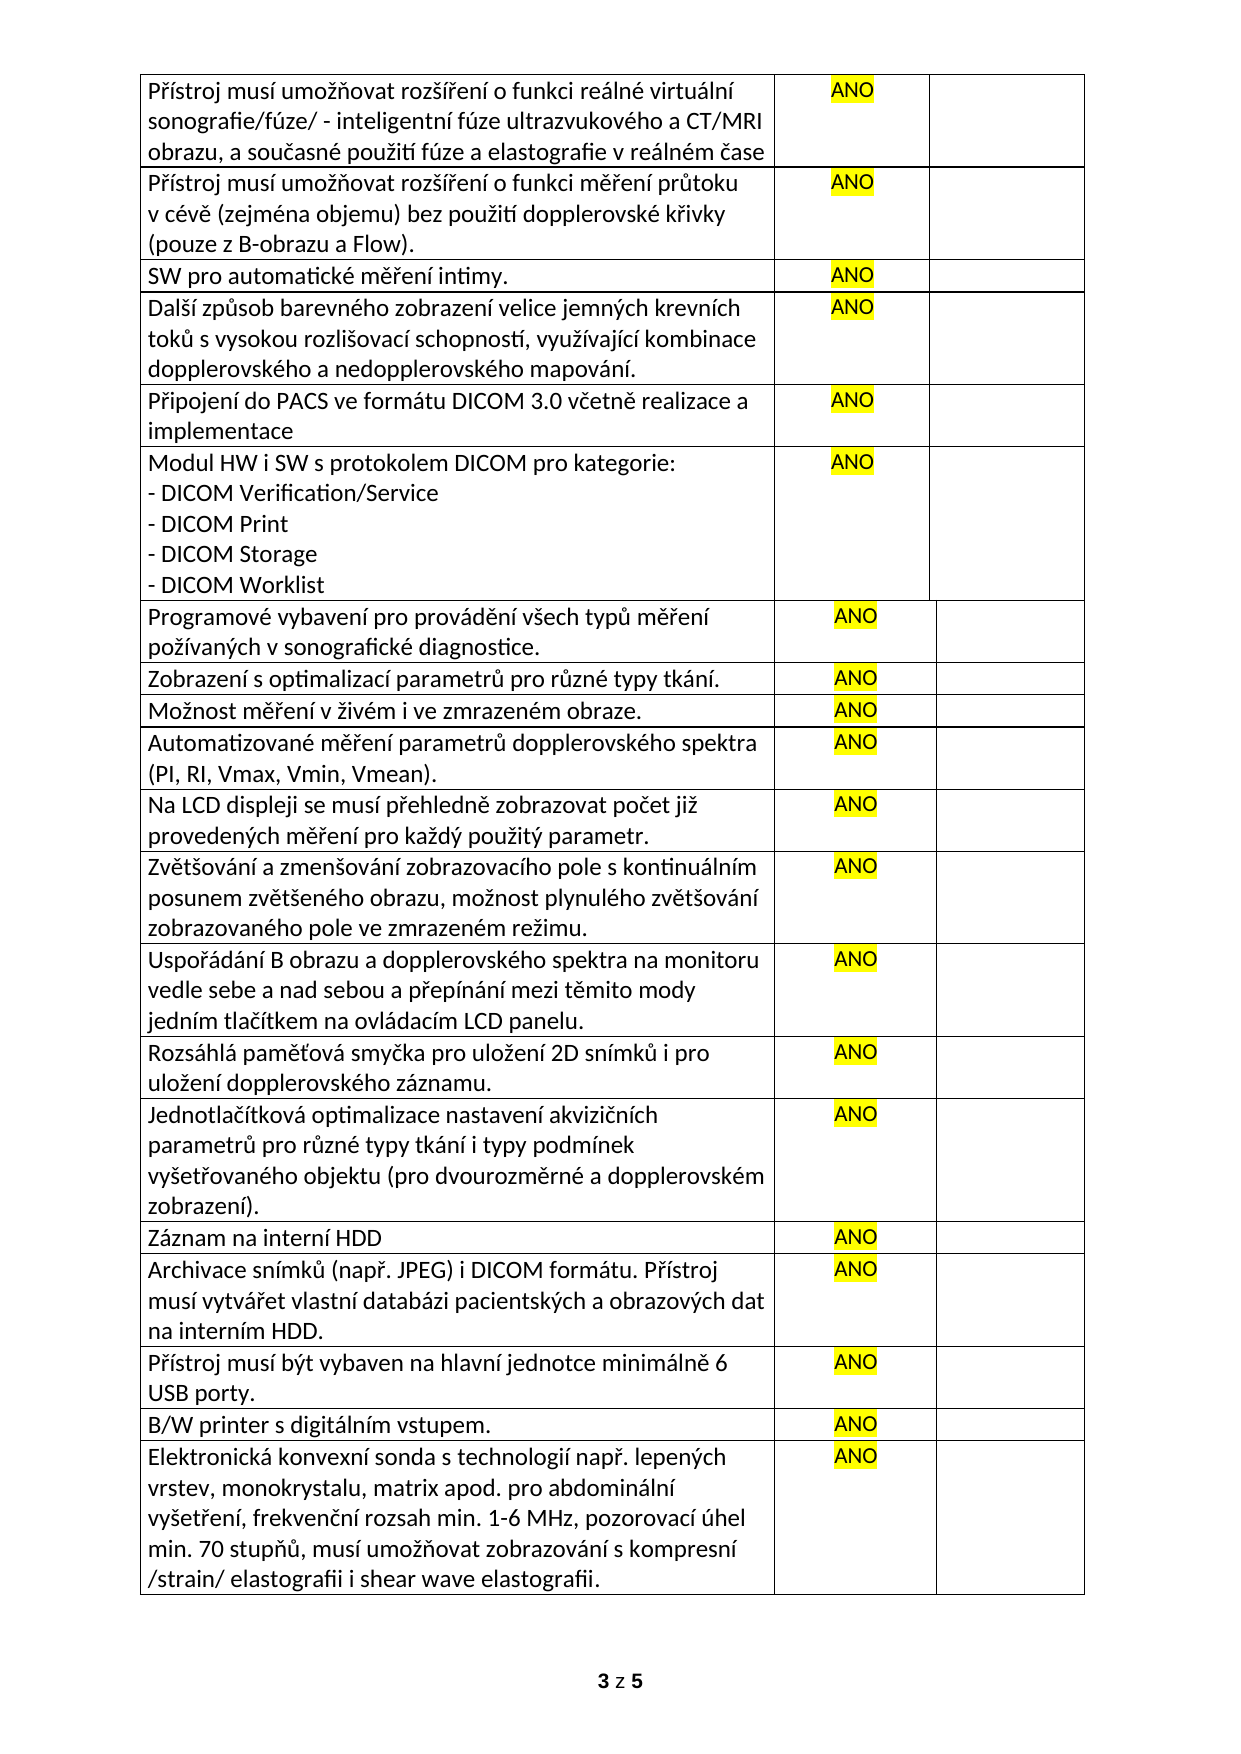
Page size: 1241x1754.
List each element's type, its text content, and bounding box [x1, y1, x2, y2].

table_cell Modul HW i SW s protokolem DICOM pro kategorie: - DICOM Verification/Service - DICOM Print - DICOM Storage - DICOM Worklist [141, 447, 774, 600]
table_cell [937, 1347, 1084, 1408]
table_cell Automatizované měření parametrů dopplerovského spektra (PI, RI, Vmax, Vmin, Vmean). [141, 728, 774, 788]
table_cell ANO [775, 1037, 936, 1098]
table_cell Připojení do PACS ve formátu DICOM 3.0 včetně realizace a implementace [141, 385, 774, 446]
table_cell [930, 293, 1084, 384]
table_cell Rozsáhlá paměťová smyčka pro uložení 2D snímků i pro uložení dopplerovského záznamu. [141, 1037, 774, 1098]
table_cell [937, 663, 1084, 694]
table_cell [937, 695, 1084, 726]
table_cell ANO [775, 1222, 936, 1253]
table_cell ANO [775, 790, 936, 851]
table_cell [930, 447, 1084, 600]
table_cell [937, 728, 1084, 788]
table_cell ANO [775, 601, 936, 662]
table_cell ANO [775, 75, 929, 166]
table_cell Na LCD displeji se musí přehledně zobrazovat počet již provedených měření pro každý použitý parametr. [141, 790, 774, 851]
table_cell [937, 790, 1084, 851]
table_cell [937, 852, 1084, 943]
table_cell ANO [775, 944, 936, 1036]
table_cell Uspořádání B obrazu a dopplerovského spektra na monitoru vedle sebe a nad sebou a přepínání mezi těmito mody jedním tlačítkem na ovládacím LCD panelu. [141, 944, 774, 1036]
table_cell B/W printer s digitálním vstupem. [141, 1409, 774, 1440]
table_cell ANO [775, 852, 936, 943]
table_cell ANO [775, 1254, 936, 1346]
table_cell Elektronická konvexní sonda s technologií např. lepených vrstev, monokrystalu, matrix apod. pro abdominální vyšetření, frekvenční rozsah min. 1-6 MHz, pozorovací úhel min. 70 stupňů, musí umožňovat zobrazování s kompresní /strain/ elastografii i shear wave elastografii. [141, 1441, 774, 1594]
table_cell Jednotlačítková optimalizace nastavení akvizičních parametrů pro různé typy tkání i typy podmínek vyšetřovaného objektu (pro dvourozměrné a dopplerovském zobrazení). [141, 1099, 774, 1221]
table_cell Programové vybavení pro provádění všech typů měření požívaných v sonografické diagnostice. [141, 601, 774, 662]
table_cell [937, 1409, 1084, 1440]
table_cell [930, 260, 1084, 291]
table_cell [937, 1099, 1084, 1221]
table_cell ANO [775, 1347, 936, 1408]
table_cell ANO [775, 663, 936, 694]
table_cell ANO [775, 260, 929, 291]
table_cell [930, 168, 1084, 259]
table_cell Archivace snímků (např. JPEG) i DICOM formátu. Přístroj musí vytvářet vlastní databázi pacientských a obrazových dat na interním HDD. [141, 1254, 774, 1346]
table_cell [937, 1254, 1084, 1346]
table_cell ANO [775, 447, 929, 600]
table_cell [930, 75, 1084, 166]
table_cell ANO [775, 1099, 936, 1221]
table_cell Přístroj musí umožňovat rozšíření o funkci měření průtoku v cévě (zejména objemu) bez použití dopplerovské křivky (pouze z B-obrazu a Flow). [141, 168, 774, 259]
table_cell Zvětšování a zmenšování zobrazovacího pole s kontinuálním posunem zvětšeného obrazu, možnost plynulého zvětšování zobrazovaného pole ve zmrazeném režimu. [141, 852, 774, 943]
table_cell ANO [775, 293, 929, 384]
table_cell ANO [775, 1441, 936, 1594]
table_cell ANO [775, 1409, 936, 1440]
table_cell [937, 601, 1084, 662]
table_cell [937, 1037, 1084, 1098]
table_cell [937, 944, 1084, 1036]
table_cell ANO [775, 695, 936, 726]
table_cell ANO [775, 168, 929, 259]
table_cell ANO [775, 385, 929, 446]
table_cell ANO [775, 728, 936, 788]
table_cell [930, 385, 1084, 446]
table_cell SW pro automatické měření intimy. [141, 260, 774, 291]
table_cell Přístroj musí umožňovat rozšíření o funkci reálné virtuální sonografie/fúze/ - inteligentní fúze ultrazvukového a CT/MRI obrazu, a současné použití fúze a elastografie v reálném čase [141, 75, 774, 166]
table_cell [937, 1222, 1084, 1253]
table_cell [937, 1441, 1084, 1594]
table_cell Záznam na interní HDD [141, 1222, 774, 1253]
table_cell Další způsob barevného zobrazení velice jemných krevních toků s vysokou rozlišovací schopností, využívající kombinace dopplerovského a nedopplerovského mapování. [141, 293, 774, 384]
table_cell Přístroj musí být vybaven na hlavní jednotce minimálně 6 USB porty. [141, 1347, 774, 1408]
table_cell Zobrazení s optimalizací parametrů pro různé typy tkání. [141, 663, 774, 694]
table_cell Možnost měření v živém i ve zmrazeném obraze. [141, 695, 774, 726]
